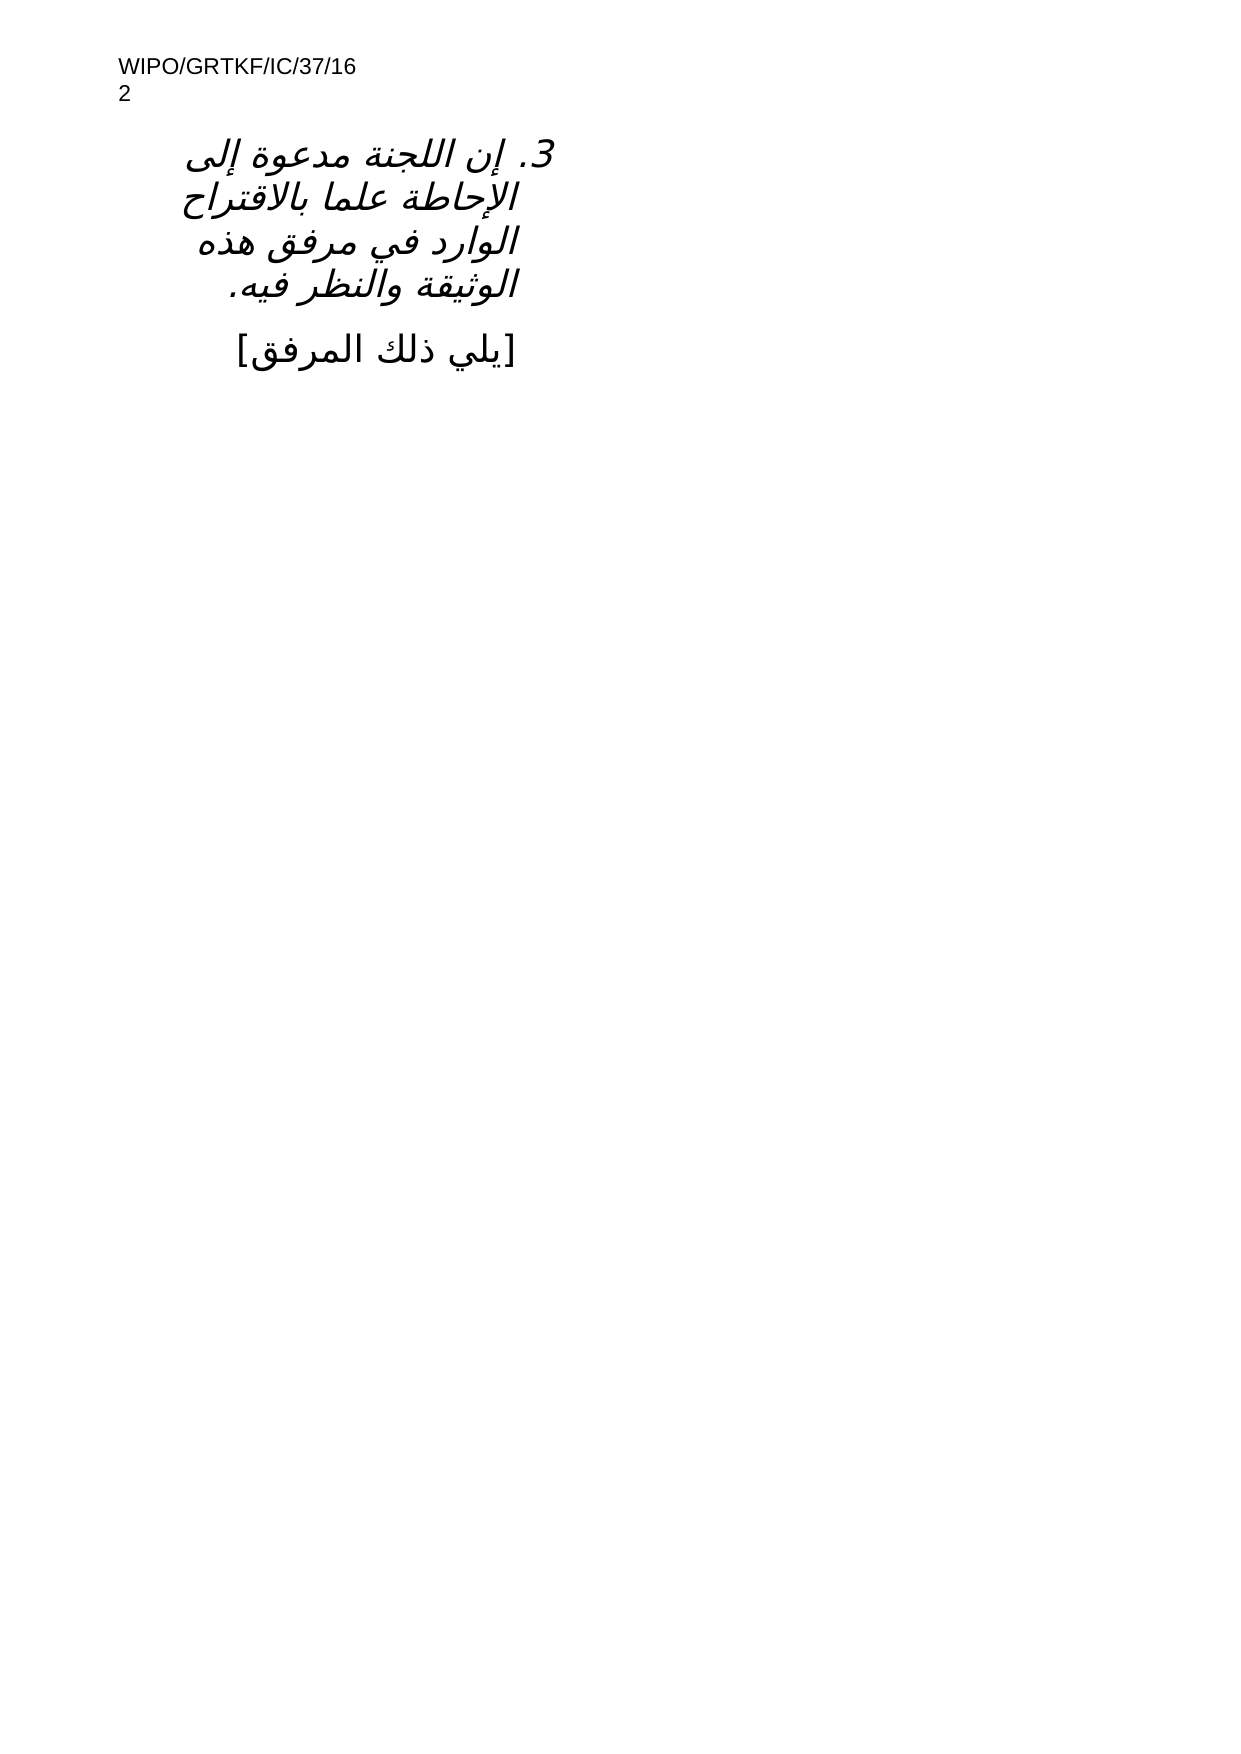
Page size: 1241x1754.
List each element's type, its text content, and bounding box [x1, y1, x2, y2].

text [يلي ذلك المرفق] [118, 328, 516, 371]
text إن اللجنة مدعوة إلى الإحاطة علما بالاقتراح الوارد في مرفق هذه الوثيقة والنظر فيه. [118, 132, 516, 307]
